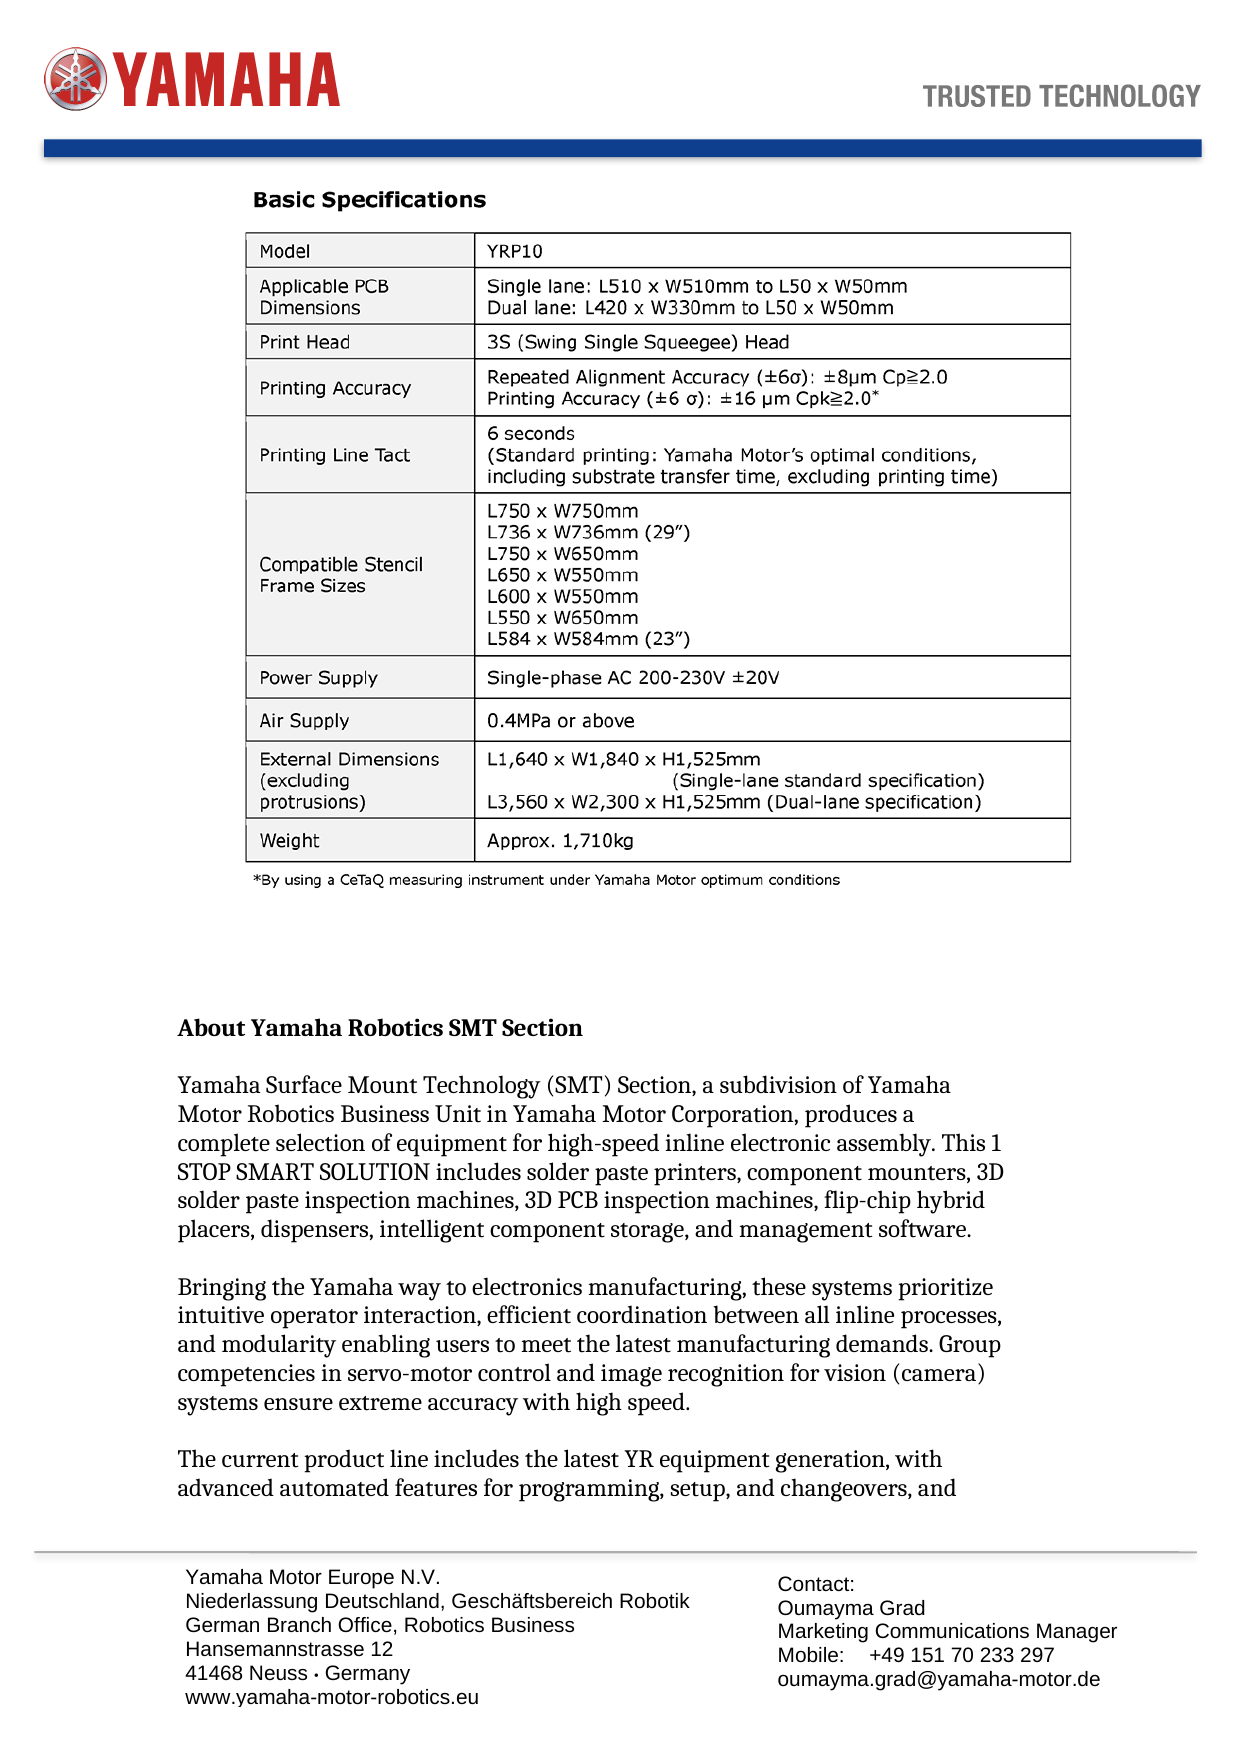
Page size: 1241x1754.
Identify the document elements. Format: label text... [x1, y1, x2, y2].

text Yamaha Surface Mount Technology (SMT) Section, a subdivision of Yamaha Motor Robotics Business Unit in Yamaha Motor Corporation, produces a complete selection of equipment for high-speed inline electronic assembly. This 1 STOP SMART SOLUTION includes solder paste printers, component mounters, 3D solder paste inspection machines, 3D PCB inspection machines, flip-chip hybrid placers, dispensers, intelligent component storage, and management software. [177, 1071, 1005, 1244]
text Bringing the Yamaha way to electronics manufacturing, these systems prioritize intuitive operator interaction, efficient coordination between all inline processes, and modularity enabling users to meet the latest manufacturing demands. Group competencies in servo-motor control and image recognition for vision (camera) systems ensure extreme accuracy with high speed. [177, 1272, 1005, 1416]
text About Yamaha Robotics SMT Section [177, 1014, 1005, 1042]
picture [44, 47, 1201, 111]
picture [177, 177, 1122, 899]
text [177, 1445, 1005, 1502]
